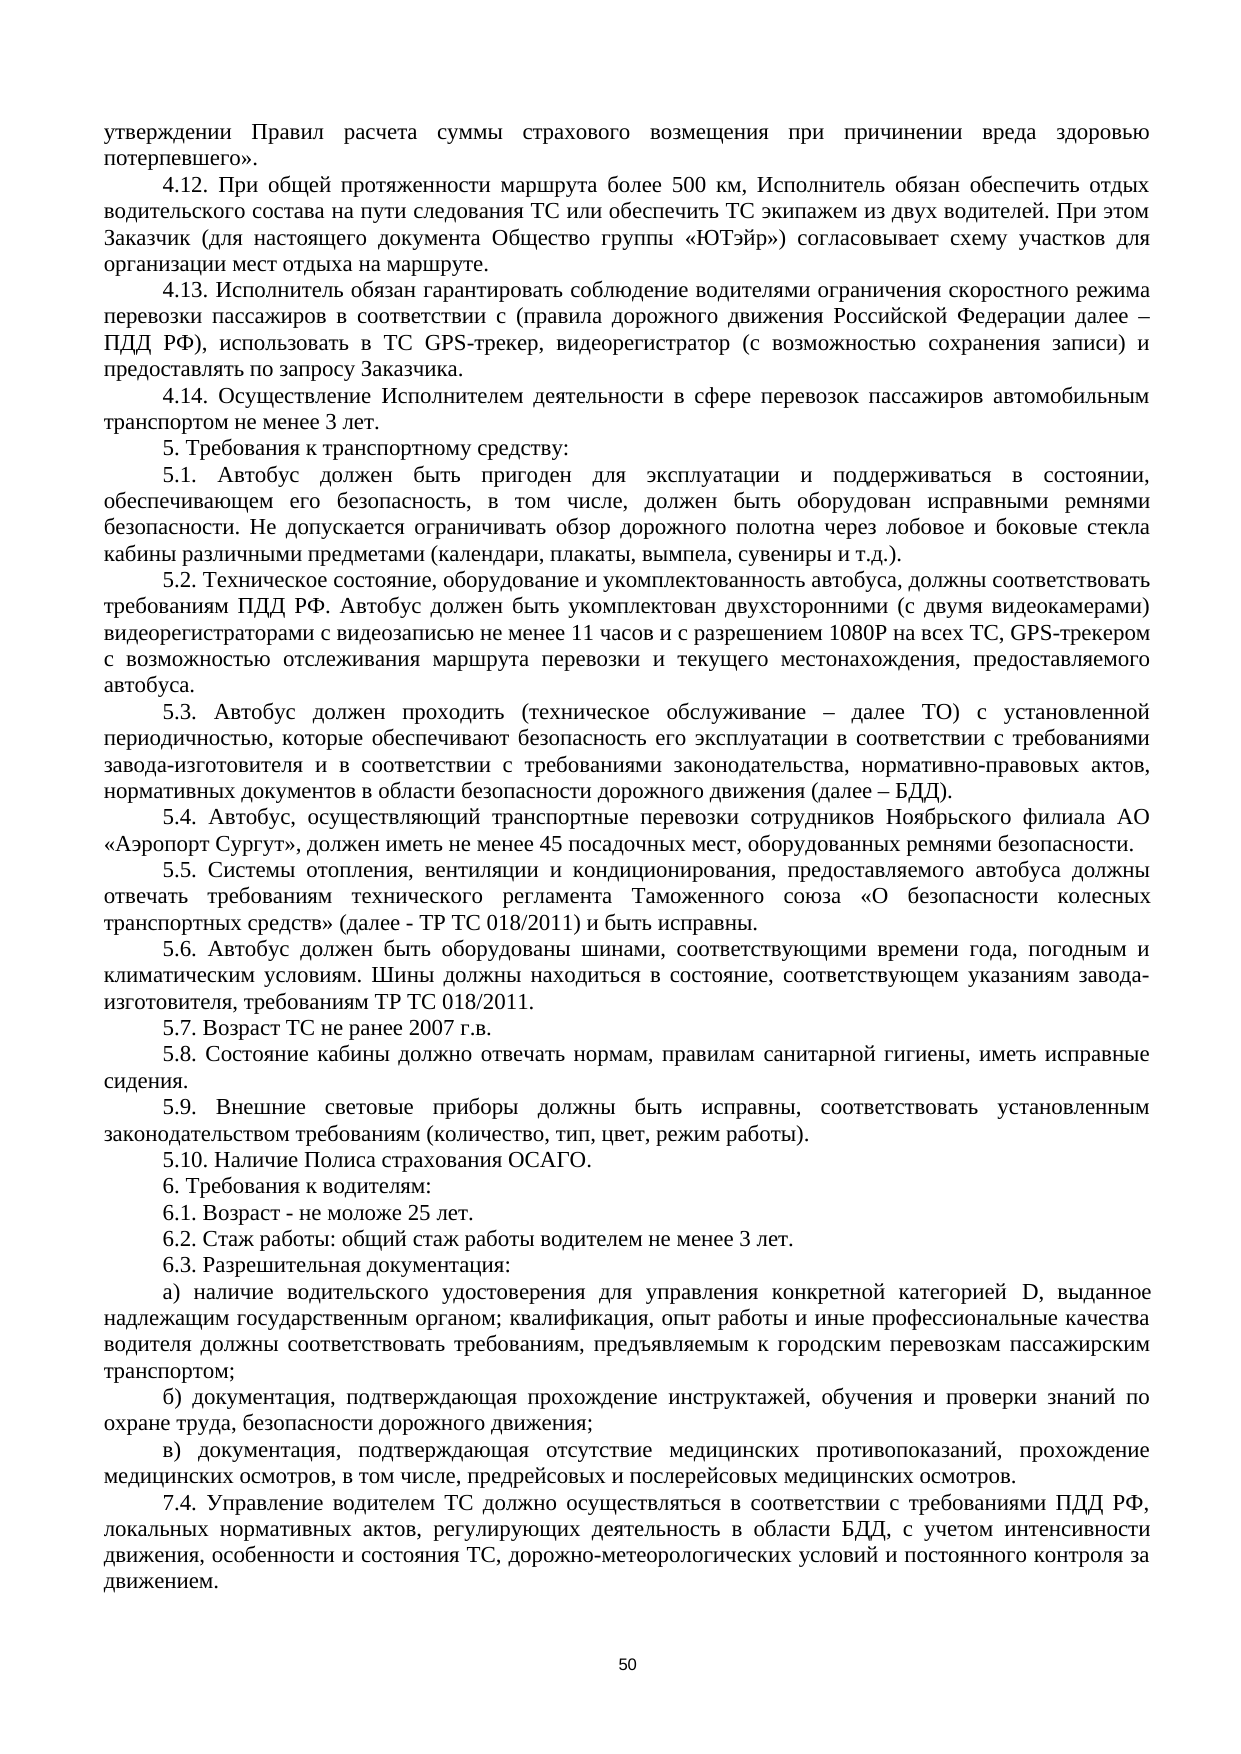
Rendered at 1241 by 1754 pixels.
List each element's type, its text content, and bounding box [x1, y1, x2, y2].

text 5.8. Состояние кабины должно отвечать нормам, правилам санитарной гигиены, иметь исправные сидения. [103, 1041, 1152, 1093]
text 5.7. Возраст ТС не ранее 2007 г.в. [103, 1014, 1152, 1041]
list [103, 118, 1152, 171]
text 7.4. Управление водителем ТС должно осуществляться в соответствии с требованиями ПДД РФ, локальных нормативных актов, регулирующих деятельность в области БДД, с учетом интенсивности движения, особенности и состояния ТС, дорожно-метеорологических условий и постоянного контроля за движением. [103, 1488, 1152, 1594]
text 6. Требования к водителям: [103, 1172, 1152, 1199]
text 5.6. Автобус должен быть оборудованы шинами, соответствующими времени года, погодным и климатическим условиям. Шины должны находиться в состояние, соответствующем указаниям завода-изготовителя, требованиям ТР ТС 018/2011. [103, 935, 1152, 1014]
text 5.10. Наличие Полиса страхования ОСАГО. [103, 1146, 1152, 1172]
text 6.3. Разрешительная документация: [103, 1251, 1152, 1278]
text 5.9. Внешние световые приборы должны быть исправны, соответствовать установленным законодательством требованиям (количество, тип, цвет, режим работы). [103, 1093, 1152, 1146]
text 5.4. Автобус, осуществляющий транспортные перевозки сотрудников Ноябрьского филиала АО «Аэропорт Сургут», должен иметь не менее 45 посадочных мест, оборудованных ремнями безопасности. [103, 803, 1152, 856]
text 4.12. При общей протяженности маршрута более 500 км, Исполнитель обязан обеспечить отдых водительского состава на пути следования ТС или обеспечить ТС экипажем из двух водителей. При этом Заказчик (для настоящего документа Общество группы «ЮТэйр») согласовывает схему участков для организации мест отдыха на маршруте. [103, 171, 1152, 276]
text 6.2. Стаж работы: общий стаж работы водителем не менее 3 лет. [103, 1225, 1152, 1251]
text б) документация, подтверждающая прохождение инструктажей, обучения и проверки знаний по охране труда, безопасности дорожного движения; [103, 1383, 1152, 1436]
text 5.2. Техническое состояние, оборудование и укомплектованность автобуса, должны соответствовать требованиям ПДД РФ. Автобус должен быть укомплектован двухсторонними (с двумя видеокамерами) видеорегистраторами с видеозаписью не менее 11 часов и с разрешением 1080Р на всех ТС, GPS-трекером с возможностью отслеживания маршрута перевозки и текущего местонахождения, предоставляемого автобуса. [103, 566, 1152, 698]
text 5.3. Автобус должен проходить (техническое обслуживание – далее ТО) с установленной периодичностью, которые обеспечивают безопасность его эксплуатации в соответствии с требованиями завода-изготовителя и в соответствии с требованиями законодательства, нормативно-правовых актов, нормативных документов в области безопасности дорожного движения (далее – БДД). [103, 698, 1152, 803]
text 4.13. Исполнитель обязан гарантировать соблюдение водителями ограничения скоростного режима перевозки пассажиров в соответствии с (правила дорожного движения Российской Федерации далее – ПДД РФ), использовать в ТС GPS-трекер, видеорегистратор (с возможностью сохранения записи) и предоставлять по запросу Заказчика. [103, 276, 1152, 382]
text 5.5. Системы отопления, вентиляции и кондиционирования, предоставляемого автобуса должны отвечать требованиям технического регламента Таможенного союза «О безопасности колесных транспортных средств» (далее - ТР ТС 018/2011) и быть исправны. [103, 856, 1152, 935]
text 4.14. Осуществление Исполнителем деятельности в сфере перевозок пассажиров автомобильным транспортом не менее 3 лет. [103, 382, 1152, 434]
text в) документация, подтверждающая отсутствие медицинских противопоказаний, прохождение медицинских осмотров, в том числе, предрейсовых и послерейсовых медицинских осмотров. [103, 1436, 1152, 1488]
text 6.1. Возраст - не моложе 25 лет. [103, 1199, 1152, 1225]
text 5.1. Автобус должен быть пригоден для эксплуатации и поддерживаться в состоянии, обеспечивающем его безопасность, в том числе, должен быть оборудован исправными ремнями безопасности. Не допускается ограничивать обзор дорожного полотна через лобовое и боковые стекла кабины различными предметами (календари, плакаты, вымпела, сувениры и т.д.). [103, 461, 1152, 566]
text 5. Требования к транспортному средству: [103, 434, 1152, 461]
text а) наличие водительского удостоверения для управления конкретной категорией D, выданное надлежащим государственным органом; квалификация, опыт работы и иные профессиональные качества водителя должны соответствовать требованиям, предъявляемым к городским перевозкам пассажирским транспортом; [103, 1278, 1152, 1383]
